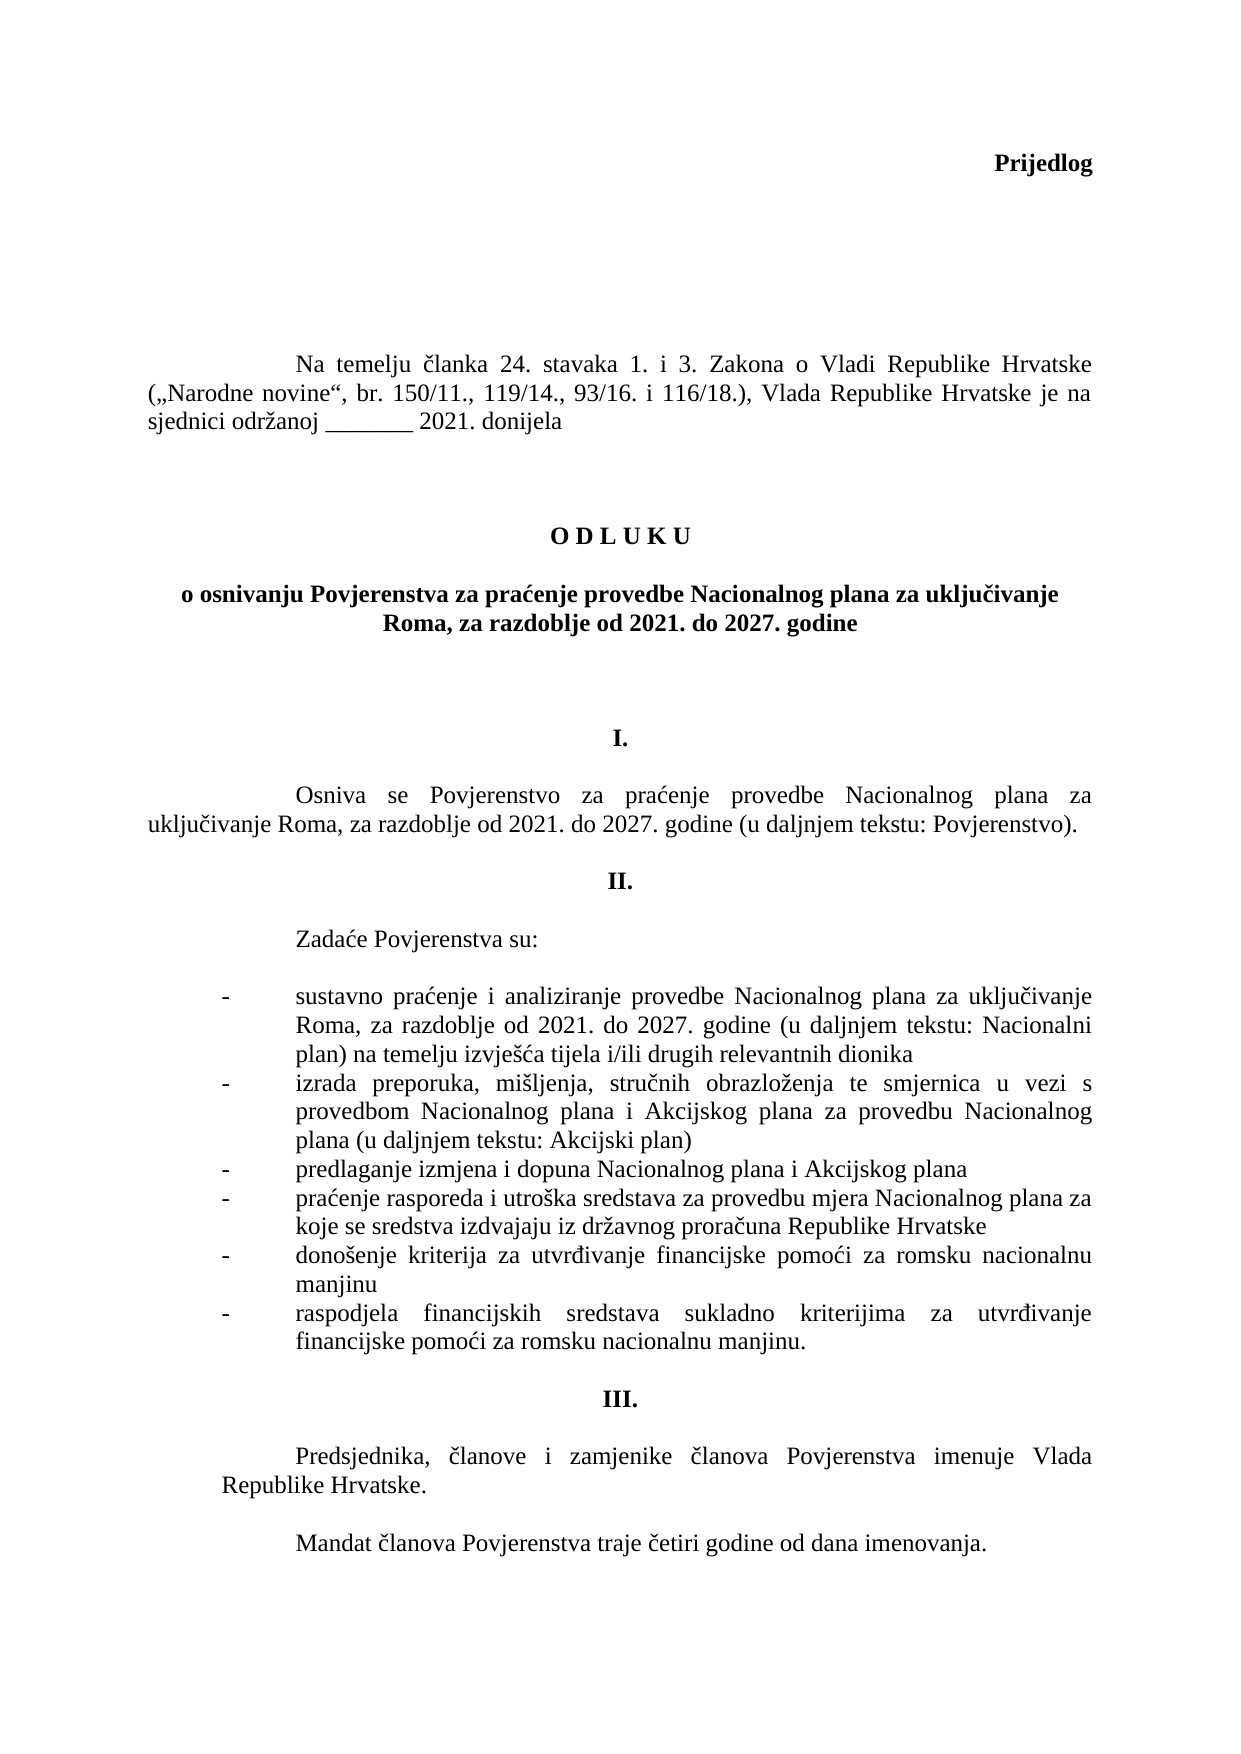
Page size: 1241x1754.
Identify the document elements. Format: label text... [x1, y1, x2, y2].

text Prijedlog [148, 148, 1093, 176]
text II. [148, 866, 1093, 895]
list Predsjednika, članove i zamjenike članova Povjerenstva imenuje Vlada Republike Hrvatske. [221, 1441, 1093, 1499]
text Osniva se Povjerenstvo za praćenje provedbe Nacionalnog plana za uključivanje Roma, za razdoblje od 2021. do 2027. godine (u daljnjem tekstu: Povjerenstvo). [148, 780, 1093, 838]
list izrada preporuka, mišljenja, stručnih obrazloženja te smjernica u vezi s provedbom Nacionalnog plana i Akcijskog plana za provedbu Nacionalnog plana (u daljnjem tekstu: Akcijski plan) [221, 1068, 1093, 1154]
list Mandat članova Povjerenstva traje četiri godine od dana imenovanja. [295, 1528, 1093, 1556]
text III. [148, 1384, 1093, 1413]
list praćenje rasporeda i utroška sredstava za provedbu mjera Nacionalnog plana za koje se sredstva izdvajaju iz državnog proračuna Republike Hrvatske [221, 1183, 1093, 1240]
list donošenje kriterija za utvrđivanje financijske pomoći za romsku nacionalnu manjinu [221, 1240, 1093, 1298]
text I. [148, 723, 1093, 751]
list predlaganje izmjena i dopuna Nacionalnog plana i Akcijskog plana [221, 1154, 1093, 1183]
text Na temelju članka 24. stavaka 1. i 3. Zakona o Vladi Republike Hrvatske („Narodne novine“, br. 150/11., 119/14., 93/16. i 116/18.), Vlada Republike Hrvatske je na sjednici održanoj _______ 2021. donijela [148, 349, 1093, 435]
text O D L U K U [148, 521, 1093, 550]
text o osnivanju Povjerenstva za praćenje provedbe Nacionalnog plana za uključivanje Roma, za razdoblje od 2021. do 2027. godine [148, 579, 1093, 636]
list sustavno praćenje i analiziranje provedbe Nacionalnog plana za uključivanje Roma, za razdoblje od 2021. do 2027. godine (u daljnjem tekstu: Nacionalni plan) na temelju izvješća tijela i/ili drugih relevantnih dionika [221, 981, 1093, 1068]
list raspodjela financijskih sredstava sukladno kriterijima za utvrđivanje financijske pomoći za romsku nacionalnu manjinu. [221, 1298, 1093, 1355]
text Zadaće Povjerenstva su: [148, 924, 1093, 953]
